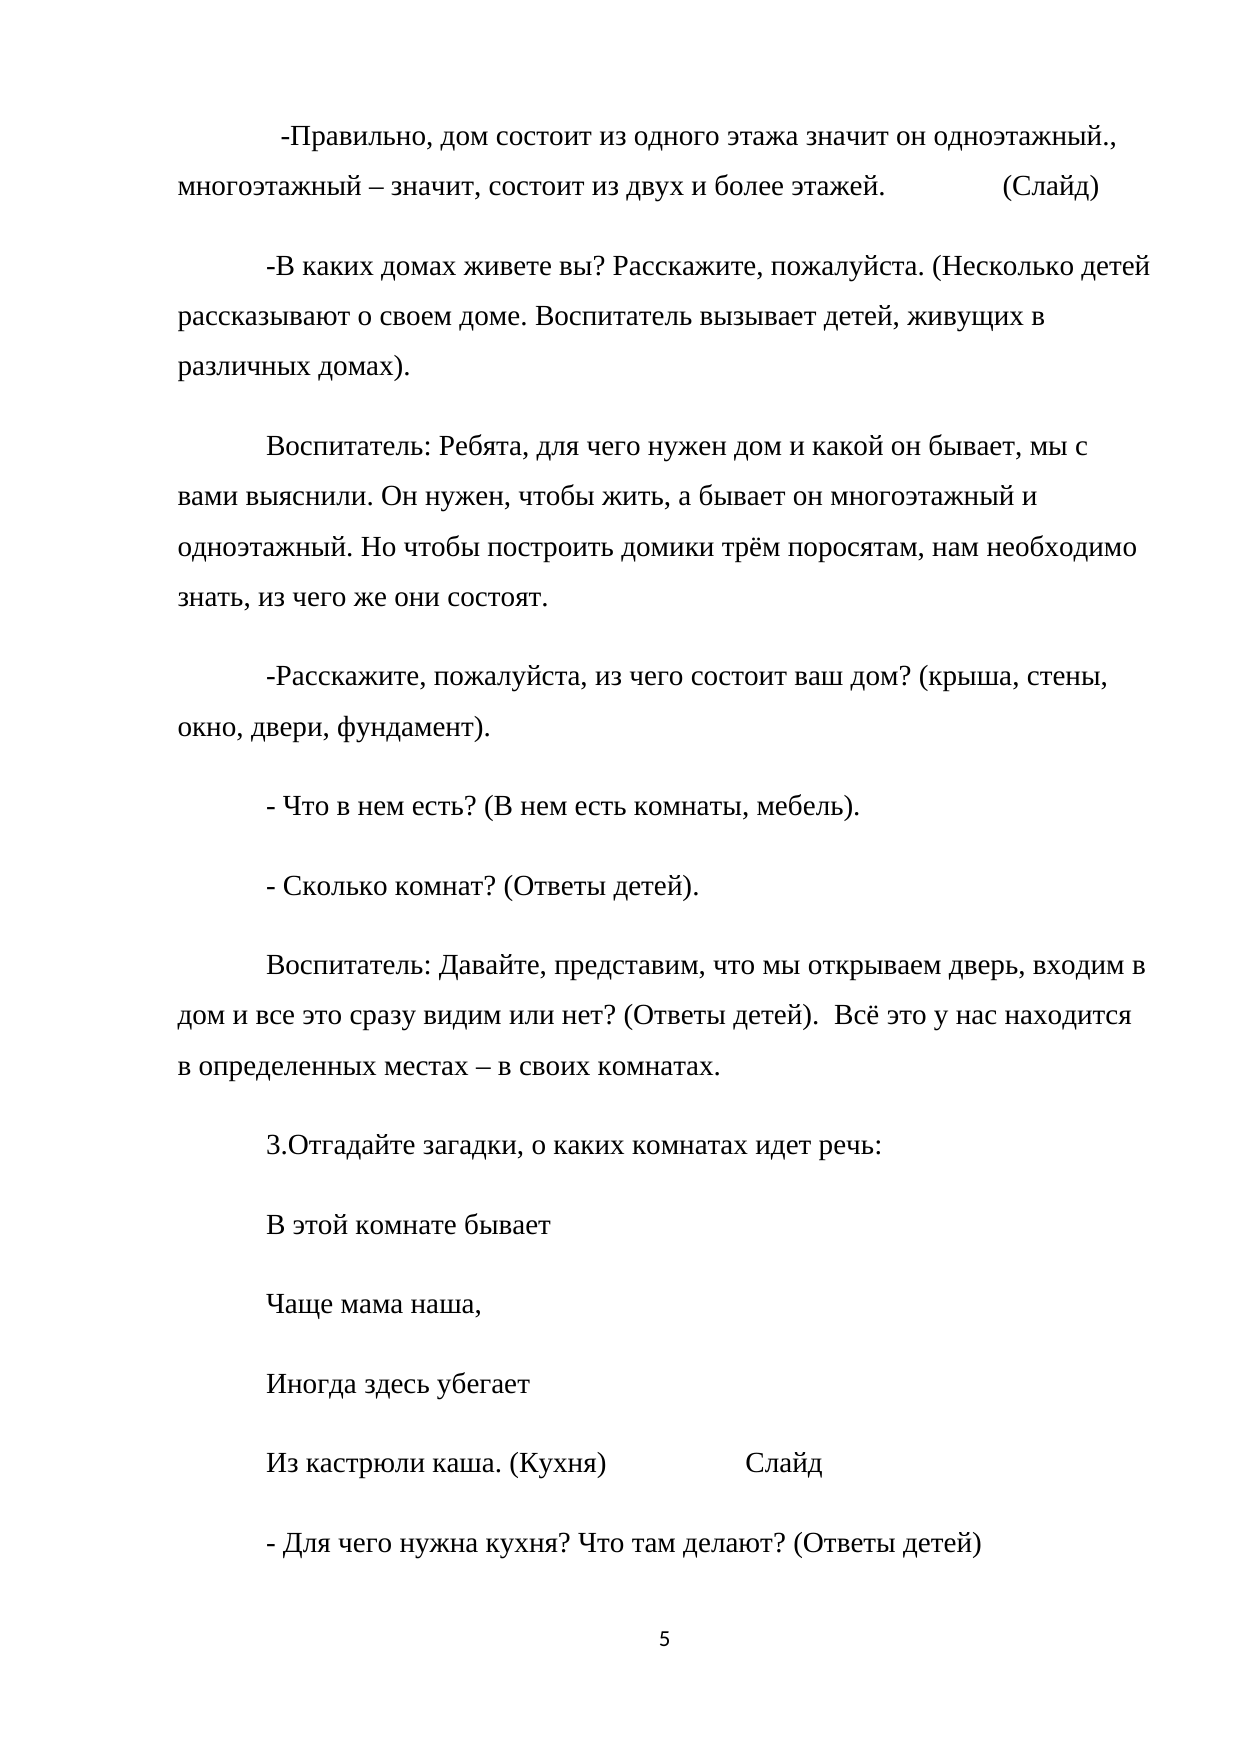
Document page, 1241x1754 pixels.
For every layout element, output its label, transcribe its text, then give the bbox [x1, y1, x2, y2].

text В этой комнате бывает [177, 1207, 1152, 1240]
text - Сколько комнат? (Ответы детей). [177, 868, 1152, 901]
text Из кастрюли каша. (Кухня) Слайд [177, 1445, 1152, 1479]
text -Расскажите, пожалуйста, из чего состоит ваш дом? (крыша, стены, окно, двери, фундамент). [177, 658, 1152, 742]
text Воспитатель: Давайте, представим, что мы открываем дверь, входим в дом и все это сразу видим или нет? (Ответы детей). Всё это у нас находится в определенных местах – в своих комнатах. [177, 947, 1152, 1081]
text -В каких домах живете вы? Расскажите, пожалуйста. (Несколько детей рассказывают о своем доме. Воспитатель вызывает детей, живущих в различных домах). [177, 248, 1152, 382]
text Чаще мама наша, [177, 1286, 1152, 1320]
text Воспитатель: Ребята, для чего нужен дом и какой он бывает, мы с вами выяснили. Он нужен, чтобы жить, а бывает он многоэтажный и одноэтажный. Но чтобы построить домики трём поросятам, нам необходимо знать, из чего же они состоят. [177, 428, 1152, 612]
text Иногда здесь убегает [177, 1366, 1152, 1399]
text - Для чего нужна кухня? Что там делают? (Ответы детей) [177, 1525, 1152, 1558]
text - Что в нем есть? (В нем есть комнаты, мебель). [177, 788, 1152, 822]
text -Правильно, дом состоит из одного этажа значит он одноэтажный., многоэтажный – значит, состоит из двух и более этажей. (Слайд) [177, 118, 1152, 202]
text 3.Отгадайте загадки, о каких комнатах идет речь: [177, 1127, 1152, 1161]
